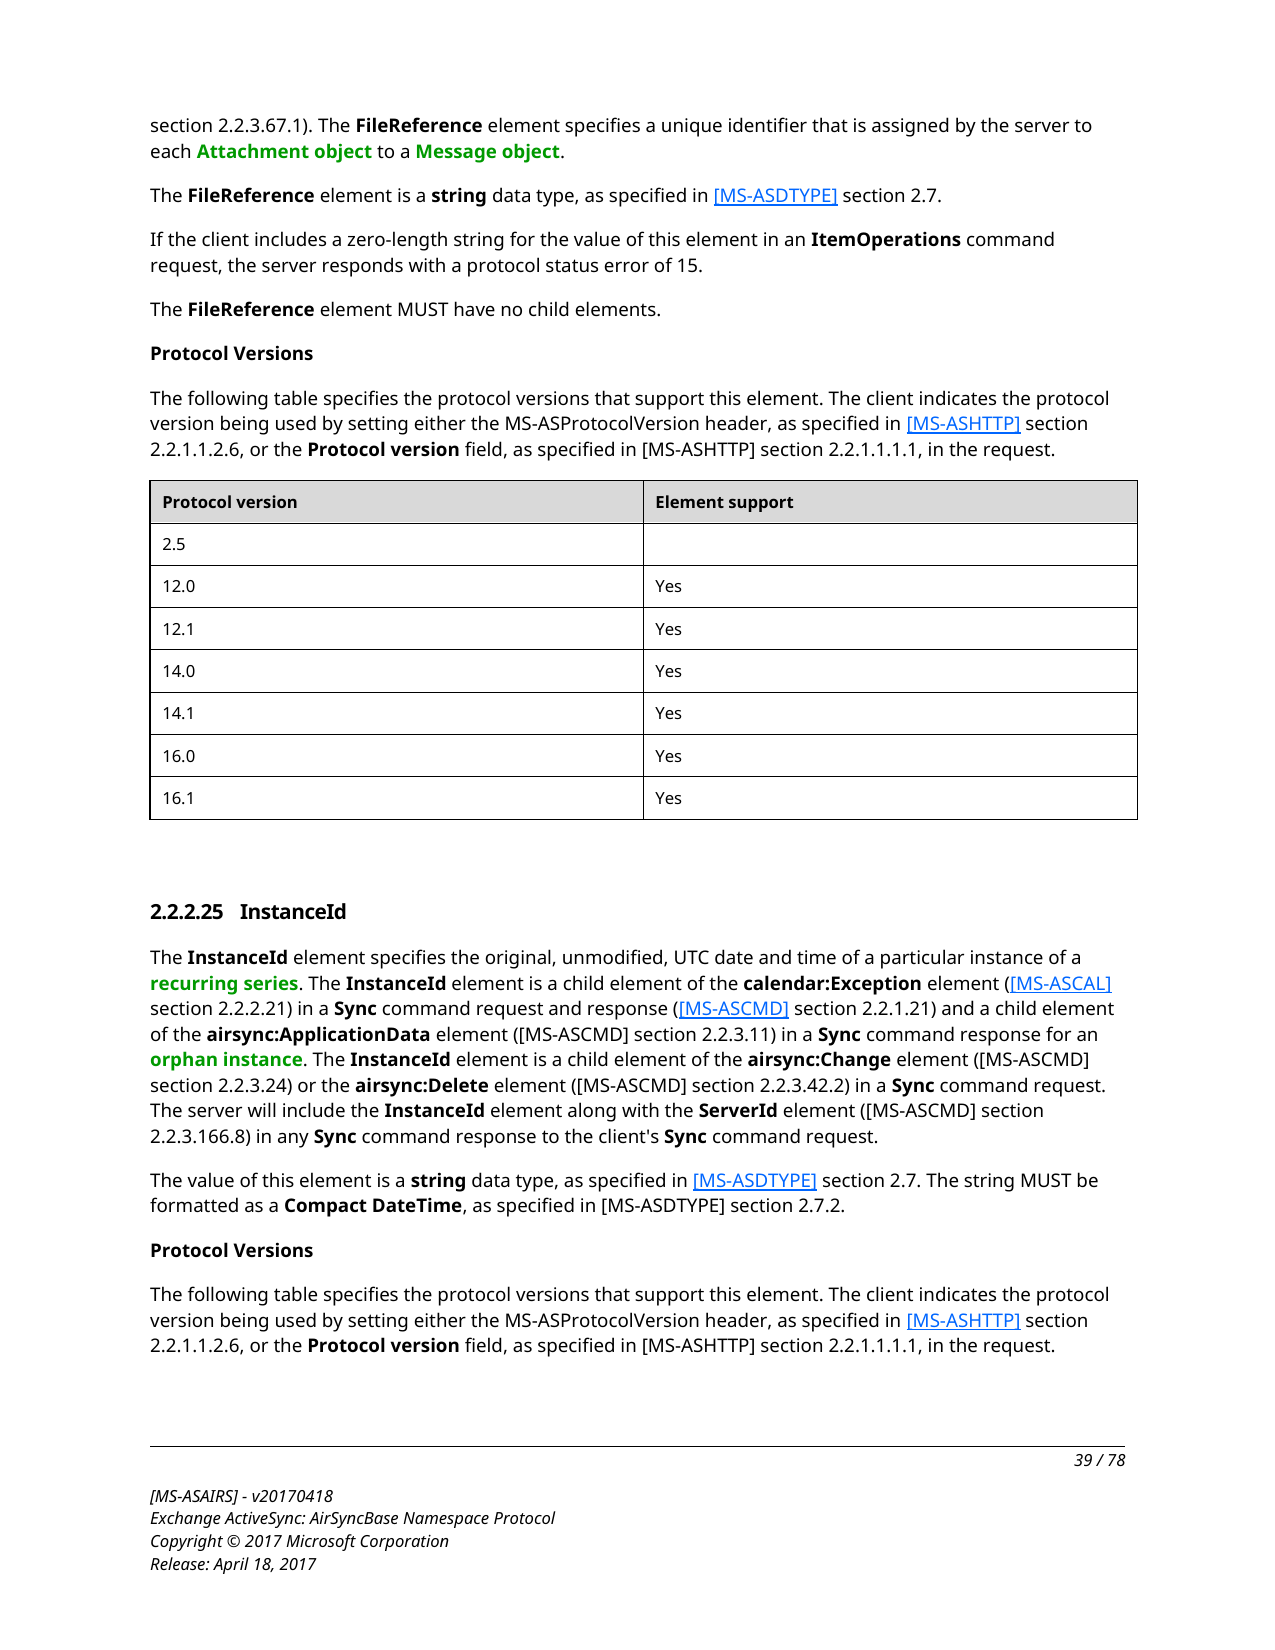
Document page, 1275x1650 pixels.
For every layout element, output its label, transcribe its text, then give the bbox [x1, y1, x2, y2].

text Protocol Versions [150, 341, 1125, 366]
table_cell Yes [644, 566, 1137, 607]
table_cell 12.1 [151, 608, 643, 649]
table_cell 16.1 [151, 777, 643, 818]
subtitle InstanceId [150, 897, 1125, 926]
text Protocol Versions [150, 1237, 1125, 1263]
text The following table specifies the protocol versions that support this element. The client indicates the protocol version being used by setting either the MS-ASProtocolVersion header, as specified in [MS-ASHTTP] section 2.2.1.1.2.6, or the Protocol version field, as specified in [MS-ASHTTP] section 2.2.1.1.1.1, in the request. [150, 385, 1125, 461]
table_cell Yes [644, 650, 1137, 692]
table_cell [644, 524, 1137, 565]
table_cell Yes [644, 608, 1137, 649]
table_cell 12.0 [151, 566, 643, 607]
text The FileReference element is a string data type, as specified in [MS-ASDTYPE] section 2.7. [150, 182, 1125, 208]
table_cell Yes [644, 693, 1137, 734]
table_cell 2.5 [151, 524, 643, 565]
text The following table specifies the protocol versions that support this element. The client indicates the protocol version being used by setting either the MS-ASProtocolVersion header, as specified in [MS-ASHTTP] section 2.2.1.1.2.6, or the Protocol version field, as specified in [MS-ASHTTP] section 2.2.1.1.1.1, in the request. [150, 1281, 1125, 1358]
table_cell 14.1 [151, 693, 643, 734]
text If the client includes a zero-length string for the value of this element in an ItemOperations command request, the server responds with a protocol status error of 15. [150, 227, 1125, 278]
table_cell 14.0 [151, 650, 643, 692]
table_cell 16.0 [151, 735, 643, 776]
table_header Element support [644, 481, 1137, 522]
text The value of this element is a string data type, as specified in [MS-ASDTYPE] section 2.7. The string MUST be formatted as a Compact DateTime, as specified in [MS-ASDTYPE] section 2.7.2. [150, 1167, 1125, 1218]
text The InstanceId element specifies the original, unmodified, UTC date and time of a particular instance of a recurring series. The InstanceId element is a child element of the calendar:Exception element ([MS-ASCAL] section 2.2.2.21) in a Sync command request and response ([MS-ASCMD] section 2.2.1.21) and a child element of the airsync:ApplicationData element ([MS-ASCMD] section 2.2.3.11) in a Sync command response for an orphan instance. The InstanceId element is a child element of the airsync:Change element ([MS-ASCMD] section 2.2.3.24) or the airsync:Delete element ([MS-ASCMD] section 2.2.3.42.2) in a Sync command request. The server will include the InstanceId element along with the ServerId element ([MS-ASCMD] section 2.2.3.166.8) in any Sync command response to the client's Sync command request. [150, 944, 1125, 1148]
table_header Protocol version [151, 481, 643, 522]
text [150, 112, 1125, 163]
text The FileReference element MUST have no child elements. [150, 296, 1125, 322]
table_cell Yes [644, 735, 1137, 776]
table_cell Yes [644, 777, 1137, 818]
